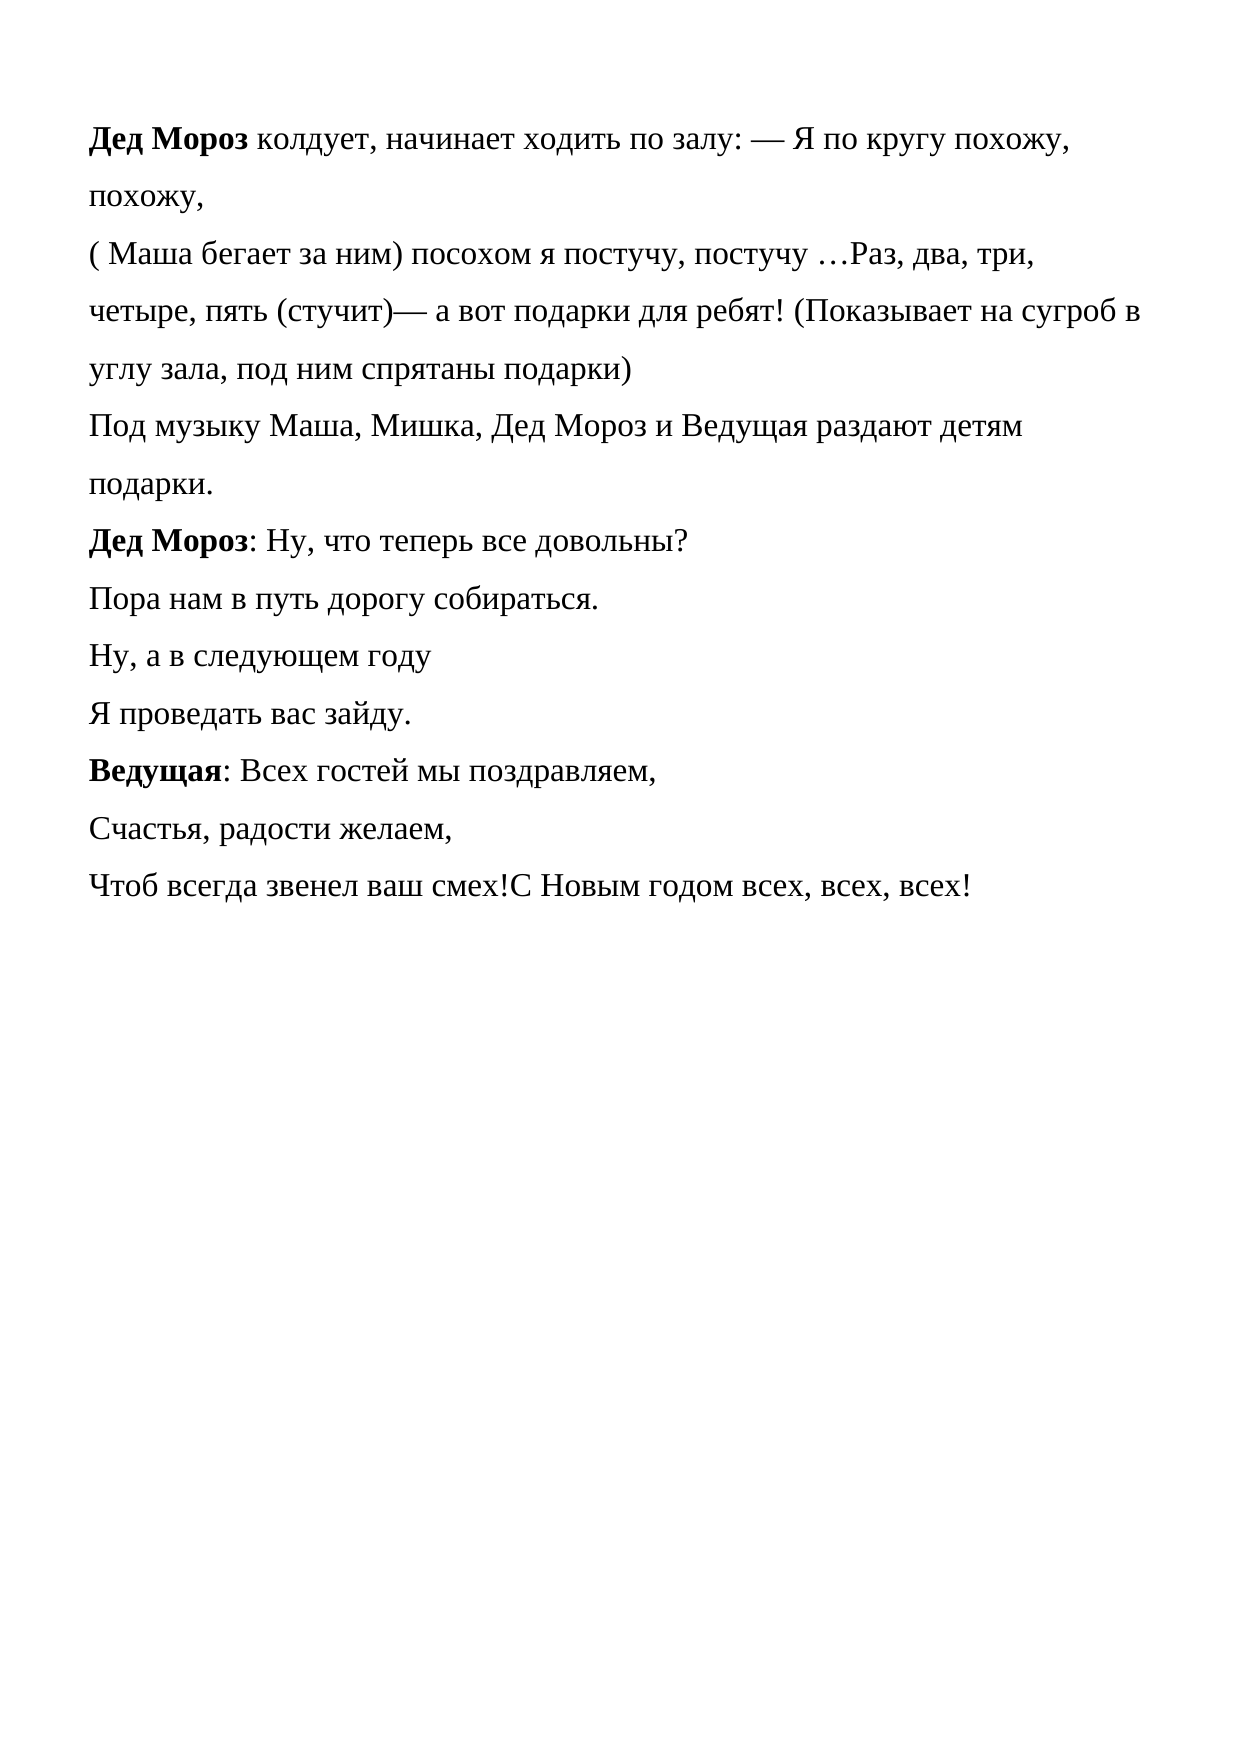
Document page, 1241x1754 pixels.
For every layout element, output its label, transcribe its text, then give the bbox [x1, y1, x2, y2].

text Дед Мороз колдует, начинает ходить по залу: — Я по кругу похожу, похожу, [88, 118, 1152, 214]
text Дед Мороз: Ну, что теперь все довольны? [88, 521, 1152, 559]
text Под музыку Маша, Мишка, Дед Мороз и Ведущая раздают детям подарки. [88, 406, 1152, 501]
text Чтоб всегда звенел ваш смех!С Новым годом всех, всех, всех! [88, 866, 1152, 904]
text Счастья, радости желаем, [88, 808, 1152, 846]
text Пора нам в путь дорогу собираться. [88, 578, 1152, 616]
text Ну, а в следующем году [88, 636, 1152, 674]
text Я проведать вас зайду. [88, 693, 1152, 731]
text Ведущая: Всех гостей мы поздравляем, [88, 751, 1152, 789]
text ( Маша бегает за ним) посохом я постучу, постучу …Раз, два, три, четыре, пять (стучит)— а вот подарки для ребят! (Показывает на сугроб в углу зала, под ним спрятаны подарки) [88, 233, 1152, 386]
